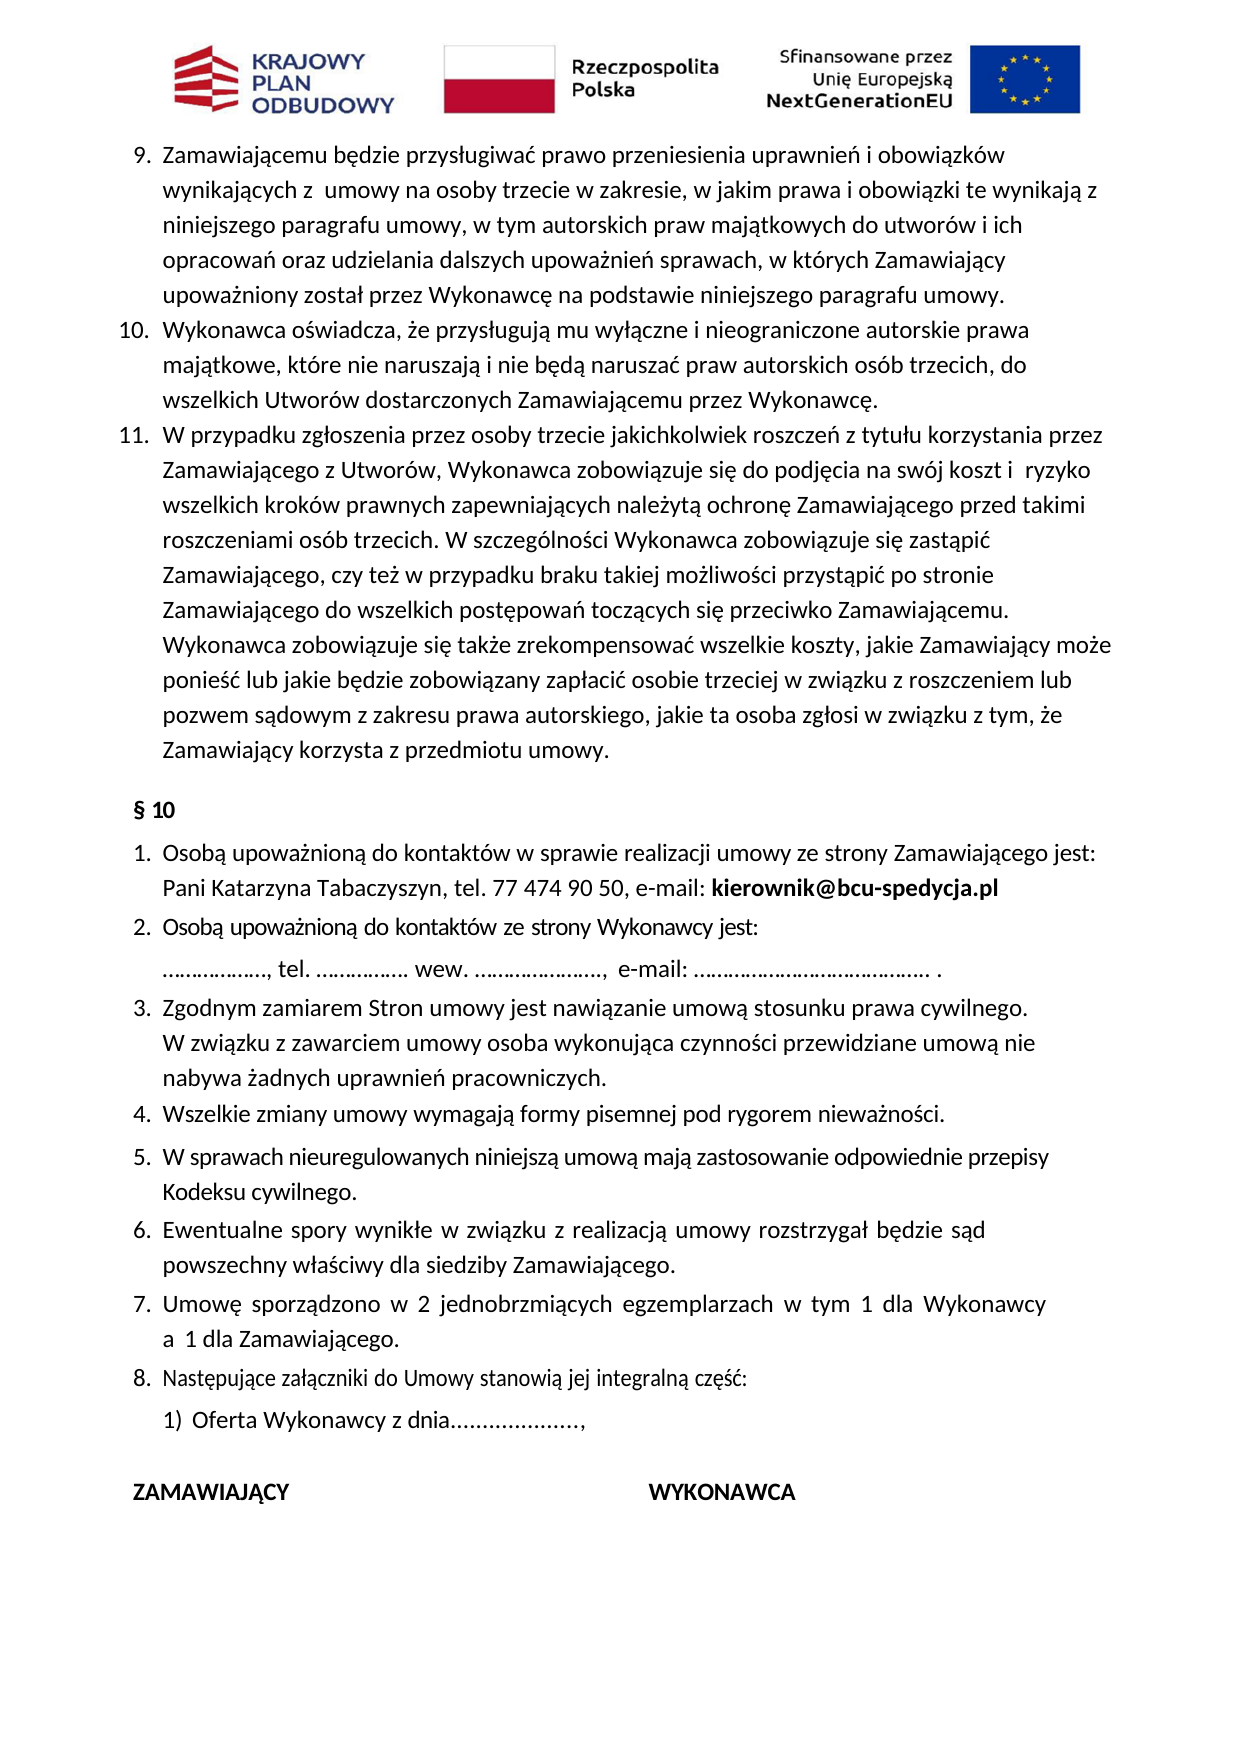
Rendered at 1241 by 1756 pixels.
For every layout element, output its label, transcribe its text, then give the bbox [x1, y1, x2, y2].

list Zgodnym zamiarem Stron umowy jest nawiązanie umową stosunku prawa cywilnego. W związku z zawarciem umowy osoba wykonująca czynności przewidziane umową nie nabywa żadnych uprawnień pracowniczych. [133, 992, 1111, 1093]
list W sprawach nieuregulowanych niniejszą umową mają zastosowanie odpowiednie przepisy Kodeksu cywilnego. [133, 1141, 1111, 1206]
list Wszelkie zmiany umowy wymagają formy pisemnej pod rygorem nieważności. [133, 1099, 1122, 1129]
list Osobą upoważnioną do kontaktów ze strony Wykonawcy jest: [133, 911, 1122, 941]
list Zamawiającemu będzie przysługiwać prawo przeniesienia uprawnień i obowiązków wynikających z umowy na osoby trzecie w zakresie, w jakim prawa i obowiązki te wynikają z niniejszego paragrafu umowy, w tym autorskich praw majątkowych do utworów i ich opracowań oraz udzielania dalszych upoważnień sprawach, w których Zamawiający upoważniony został przez Wykonawcę na podstawie niniejszego paragrafu umowy. [133, 139, 1122, 310]
list Wykonawca oświadcza, że przysługują mu wyłączne i nieograniczone autorskie prawa majątkowe, które nie naruszają i nie będą naruszać praw autorskich osób trzecich, do wszelkich Utworów dostarczonych Zamawiającemu przez Wykonawcę. [118, 314, 1122, 415]
list Ewentualne spory wynikłe w związku z realizacją umowy rozstrzygał będzie sąd powszechny właściwy dla siedziby Zamawiającego. [133, 1214, 1111, 1280]
list W przypadku zgłoszenia przez osoby trzecie jakichkolwiek roszczeń z tytułu korzystania przez Zamawiającego z Utworów, Wykonawca zobowiązuje się do podjęcia na swój koszt i ryzyko wszelkich kroków prawnych zapewniających należytą ochronę Zamawiającego przed takimi roszczeniami osób trzecich. W szczególności Wykonawca zobowiązuje się zastąpić Zamawiającego, czy też w przypadku braku takiej możliwości przystąpić po stronie Zamawiającego do wszelkich postępowań toczących się przeciwko Zamawiającemu. Wykonawca zobowiązuje się także zrekompensować wszelkie koszty, jakie Zamawiający może ponieść lub jakie będzie zobowiązany zapłacić osobie trzeciej w związku z roszczeniem lub pozwem sądowym z zakresu prawa autorskiego, jakie ta osoba zgłosi w związku z tym, że Zamawiający korzysta z przedmiotu umowy. [118, 419, 1122, 765]
list Następujące załączniki do Umowy stanowią jej integralną część: [133, 1362, 1122, 1393]
list Osobą upoważnioną do kontaktów w sprawie realizacji umowy ze strony Zamawiającego jest: Pani Katarzyna Tabaczyszyn, tel. 77 474 90 50, e-mail: kierownik@bcu-spedycja.pl [133, 837, 1111, 903]
text ZAMAWIAJĄCY WYKONAWCA [133, 1477, 1098, 1507]
list Oferta Wykonawcy z dnia , [162, 1404, 1122, 1434]
text ………………, tel. ……………. wew. …………………., e-mail: ………………………………….. . [162, 953, 1122, 983]
list Umowę sporządzono w 2 jednobrzmiących egzemplarzach w tym 1 dla Wykonawcy a 1 dla Zamawiającego. [133, 1288, 1111, 1354]
subtitle § 10 [133, 794, 1108, 825]
